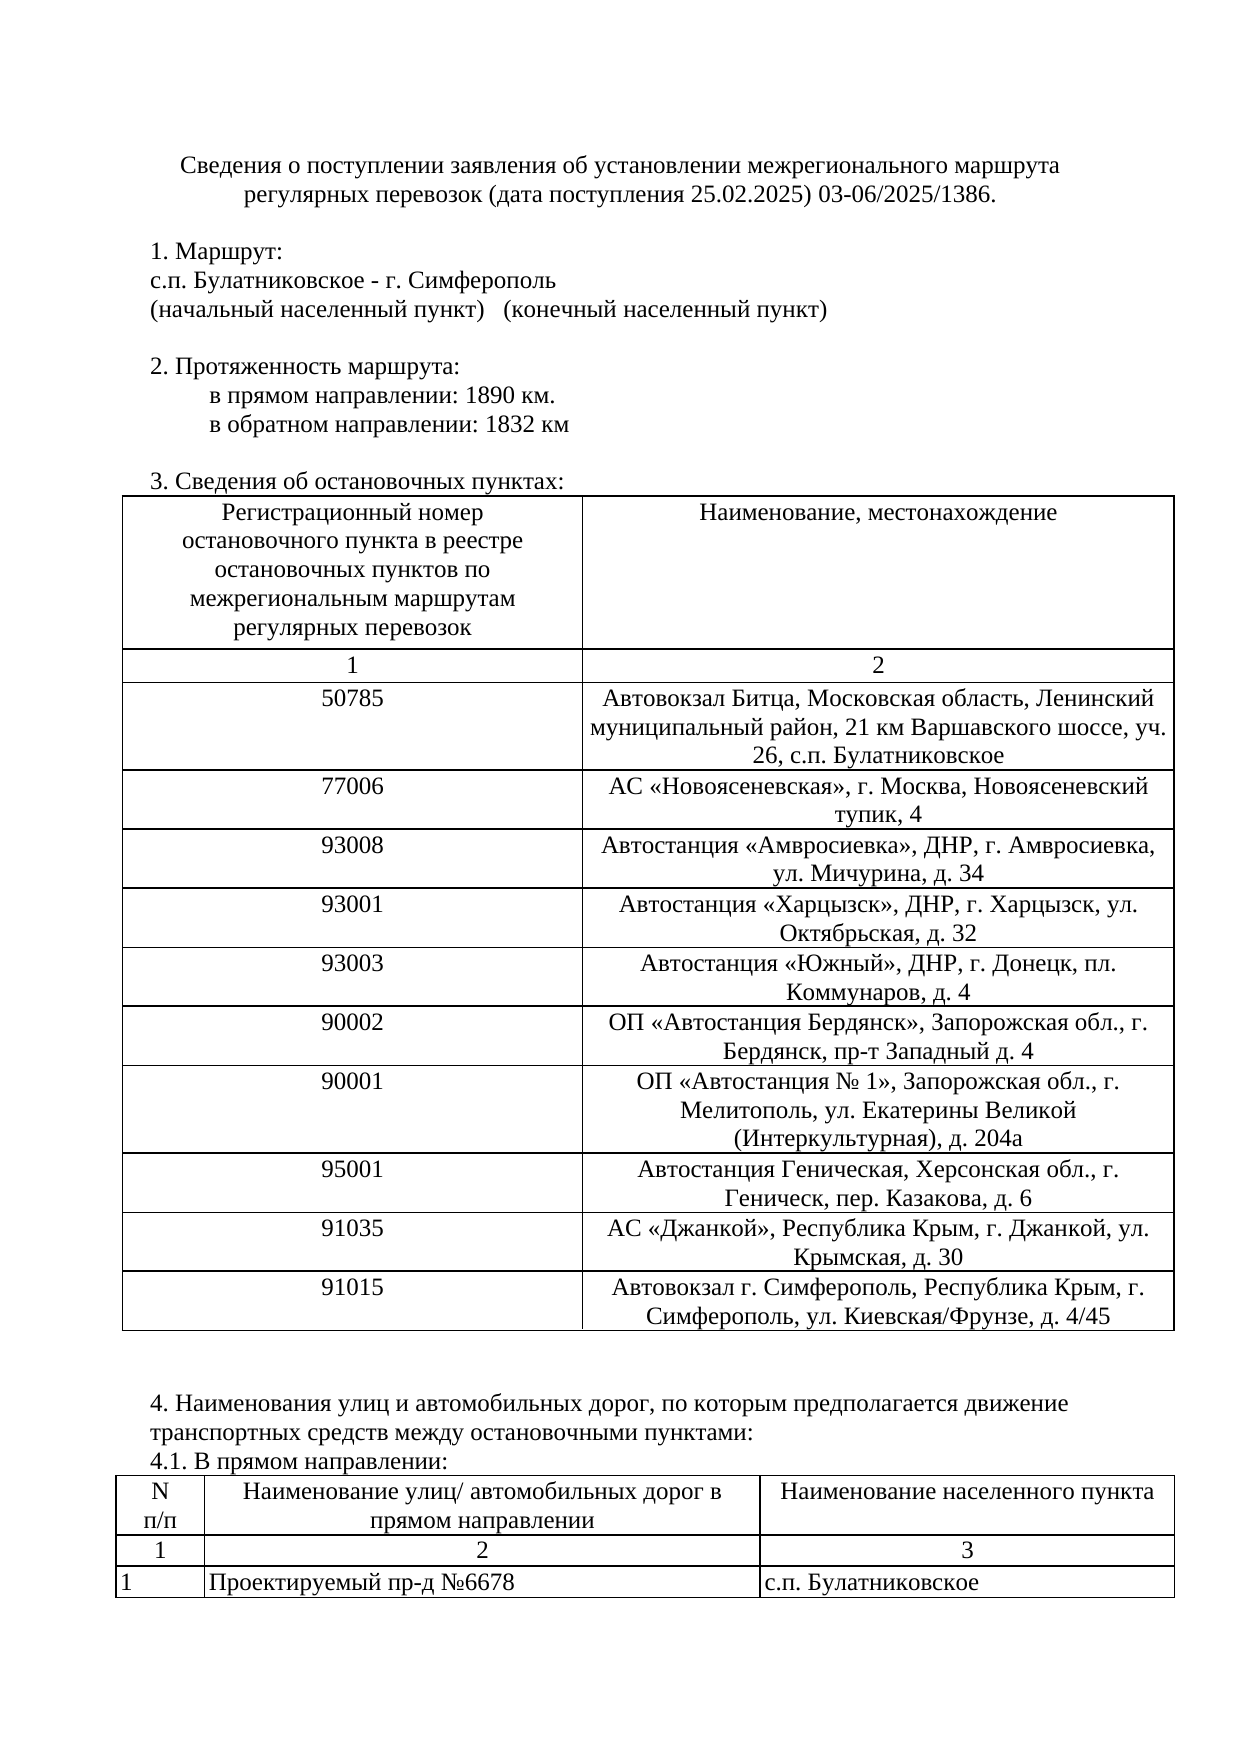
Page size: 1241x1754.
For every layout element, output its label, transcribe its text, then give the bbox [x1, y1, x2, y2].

table_header Наименование улиц/ автомобильных дорог в прямом направлении [205, 1476, 759, 1534]
table_cell ОП «Автостанция Бердянск», Запорожская обл., г. Бердянск, пр-т Западный д. 4 [583, 1007, 1173, 1064]
table_cell Автостанция «Харцызск», ДНР, г. Харцызск, ул. Октябрьская, д. 32 [583, 889, 1173, 946]
table_cell ОП «Автостанция № 1», Запорожская обл., г. Мелитополь, ул. Екатерины Великой (Интеркультурная), д. 204а [583, 1066, 1173, 1152]
table_cell 2 [583, 650, 1173, 681]
table_cell Автовокзал Битца, Московская область, Ленинский муниципальный район, 21 км Варшавского шоссе, уч. 26, с.п. Булатниковское [583, 683, 1173, 769]
table_cell 91015 [123, 1272, 582, 1329]
table_cell Проектируемый пр-д №6678 [205, 1567, 759, 1597]
table_cell 93008 [123, 830, 582, 887]
text 1. Маршрут: [150, 236, 1090, 265]
table_header N п/п [117, 1476, 204, 1534]
text Сведения о поступлении заявления об установлении межрегионального маршрута регулярных перевозок (дата поступления 25.02.2025) 03-06/2025/1386. [150, 150, 1090, 207]
table_cell 2 [205, 1536, 759, 1565]
table_cell с.п. Булатниковское [761, 1567, 1174, 1597]
text 4. Наименования улиц и автомобильных дорог, по которым предполагается движение транспортных средств между остановочными пунктами: [150, 1388, 1090, 1446]
table_cell 90001 [123, 1066, 582, 1152]
table_cell 95001 [123, 1154, 582, 1211]
text в обратном направлении: 1832 км [150, 409, 1090, 437]
text 2. Протяженность маршрута: [150, 351, 1090, 380]
table_cell АС «Новоясеневская», г. Москва, Новоясеневский тупик, 4 [583, 771, 1173, 828]
table_cell Автостанция «Амвросиевка», ДНР, г. Амвросиевка, ул. Мичурина, д. 34 [583, 830, 1173, 887]
table_cell 90002 [123, 1007, 582, 1064]
table_header Наименование, местонахождение [583, 497, 1173, 648]
table_header Наименование населенного пункта [761, 1476, 1174, 1534]
table_cell 91035 [123, 1213, 582, 1270]
table_cell 3 [761, 1536, 1174, 1565]
table_cell Автостанция «Южный», ДНР, г. Донецк, пл. Коммунаров, д. 4 [583, 948, 1173, 1005]
table_cell 1 [123, 650, 582, 681]
table_cell 77006 [123, 771, 582, 828]
table_cell Автовокзал г. Симферополь, Республика Крым, г. Симферополь, ул. Киевская/Фрунзе, д. 4/45 [583, 1272, 1173, 1329]
table_cell 1 [117, 1536, 204, 1565]
text 4.1. В прямом направлении: [150, 1446, 1090, 1475]
text 3. Сведения об остановочных пунктах: [150, 466, 1090, 495]
text с.п. Булатниковское - г. Симферополь [150, 265, 1090, 294]
table_cell 93001 [123, 889, 582, 946]
table_cell АС «Джанкой», Республика Крым, г. Джанкой, ул. Крымская, д. 30 [583, 1213, 1173, 1270]
table_cell Автостанция Геническая, Херсонская обл., г. Геническ, пер. Казакова, д. 6 [583, 1154, 1173, 1211]
text (начальный населенный пункт) (конечный населенный пункт) [150, 294, 1090, 322]
table_cell 93003 [123, 948, 582, 1005]
text в прямом направлении: 1890 км. [150, 380, 1090, 409]
table_header Регистрационный номер остановочного пункта в реестре остановочных пунктов по межрегиональным маршрутам регулярных перевозок [123, 497, 582, 648]
table_cell 1 [117, 1567, 204, 1597]
table_cell 50785 [123, 683, 582, 769]
